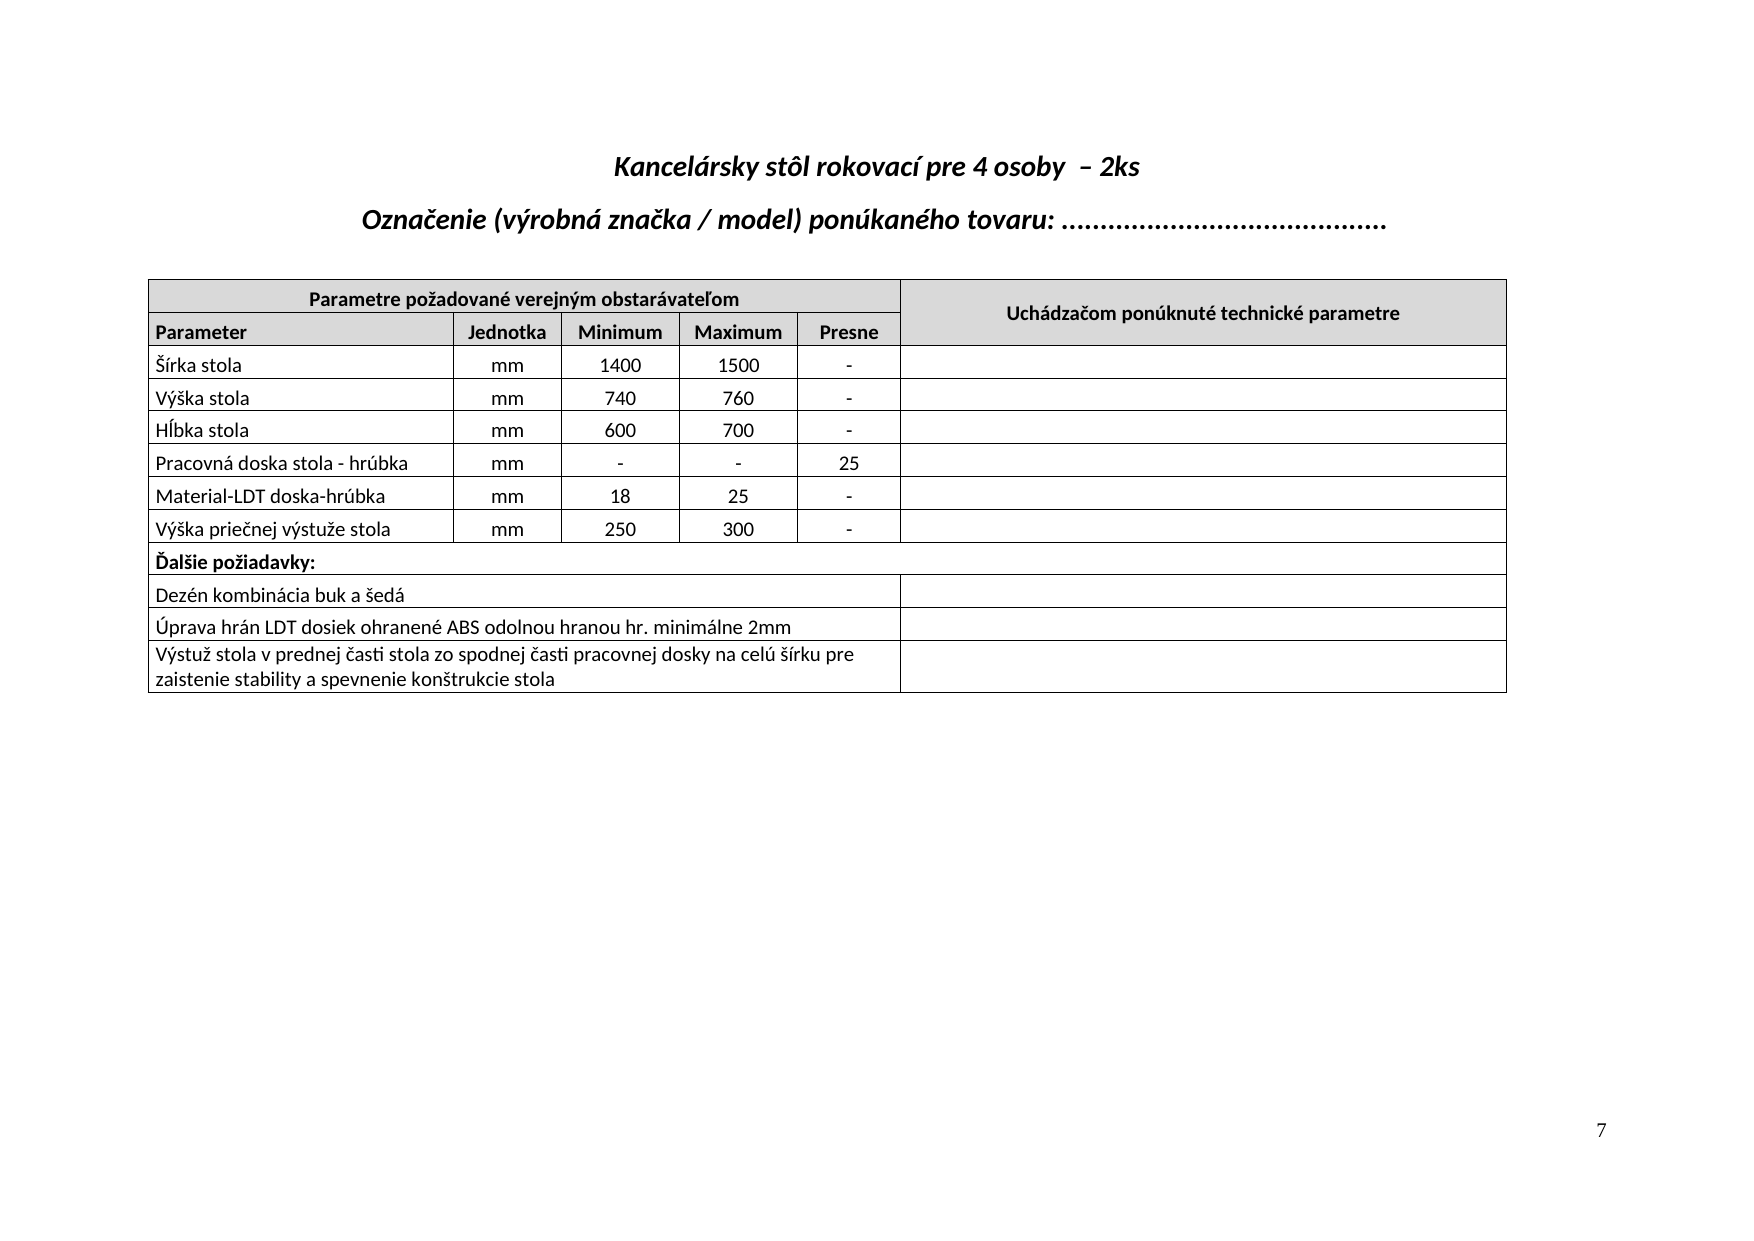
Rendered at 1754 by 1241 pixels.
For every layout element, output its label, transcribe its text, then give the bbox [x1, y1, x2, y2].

table_cell [901, 411, 1506, 443]
table_cell mm [454, 510, 561, 542]
table_cell Výstuž stola v prednej časti stola zo spodnej časti pracovnej dosky na celú šírku pre zaistenie stability a spevnenie konštrukcie stola [149, 641, 900, 692]
table_cell mm [454, 444, 561, 476]
table_cell Minimum [562, 313, 679, 345]
table_cell [901, 379, 1506, 410]
table_cell Maximum [680, 313, 797, 345]
table_cell - [798, 411, 900, 443]
table_cell 1400 [562, 346, 679, 377]
table_cell - [562, 444, 679, 476]
table_cell 25 [680, 477, 797, 509]
table_cell Hĺbka stola [149, 411, 453, 443]
table_cell 25 [798, 444, 900, 476]
table_cell [901, 477, 1506, 509]
text Kancelársky stôl rokovací pre 4 osoby – 2ks [148, 148, 1606, 183]
text Označenie (výrobná značka / model) ponúkaného tovaru: .......................................... [148, 201, 1606, 236]
table_header Parametre požadované verejným obstarávateľom [149, 280, 900, 312]
table_cell Dezén kombinácia buk a šedá [149, 575, 900, 607]
table_cell - [798, 379, 900, 410]
table_cell [901, 641, 1506, 692]
table_cell [901, 575, 1506, 607]
table_cell 600 [562, 411, 679, 443]
table_cell Parameter [149, 313, 453, 345]
table_cell Šírka stola [149, 346, 453, 377]
table_cell Jednotka [454, 313, 561, 345]
table_cell mm [454, 346, 561, 377]
table_cell Presne [798, 313, 900, 345]
table_cell - [798, 510, 900, 542]
table_cell [901, 444, 1506, 476]
table_cell mm [454, 379, 561, 410]
table_header Uchádzačom ponúknuté technické parametre [901, 280, 1506, 345]
table_cell - [798, 477, 900, 509]
table_cell mm [454, 477, 561, 509]
table_cell [901, 346, 1506, 377]
table_cell Pracovná doska stola - hrúbka [149, 444, 453, 476]
table_cell mm [454, 411, 561, 443]
table_cell 1500 [680, 346, 797, 377]
table_cell Material-LDT doska-hrúbka [149, 477, 453, 509]
table_cell - [798, 346, 900, 377]
table_cell [901, 510, 1506, 542]
table_cell 700 [680, 411, 797, 443]
table_cell - [680, 444, 797, 476]
table_cell 740 [562, 379, 679, 410]
table_cell Ďalšie požiadavky: [149, 543, 1506, 574]
table_cell Úprava hrán LDT dosiek ohranené ABS odolnou hranou hr. minimálne 2mm [149, 608, 900, 640]
table_cell 760 [680, 379, 797, 410]
table_cell 18 [562, 477, 679, 509]
table_cell [901, 608, 1506, 640]
table_cell 250 [562, 510, 679, 542]
table_cell Výška stola [149, 379, 453, 410]
table_cell 300 [680, 510, 797, 542]
table_cell Výška priečnej výstuže stola [149, 510, 453, 542]
